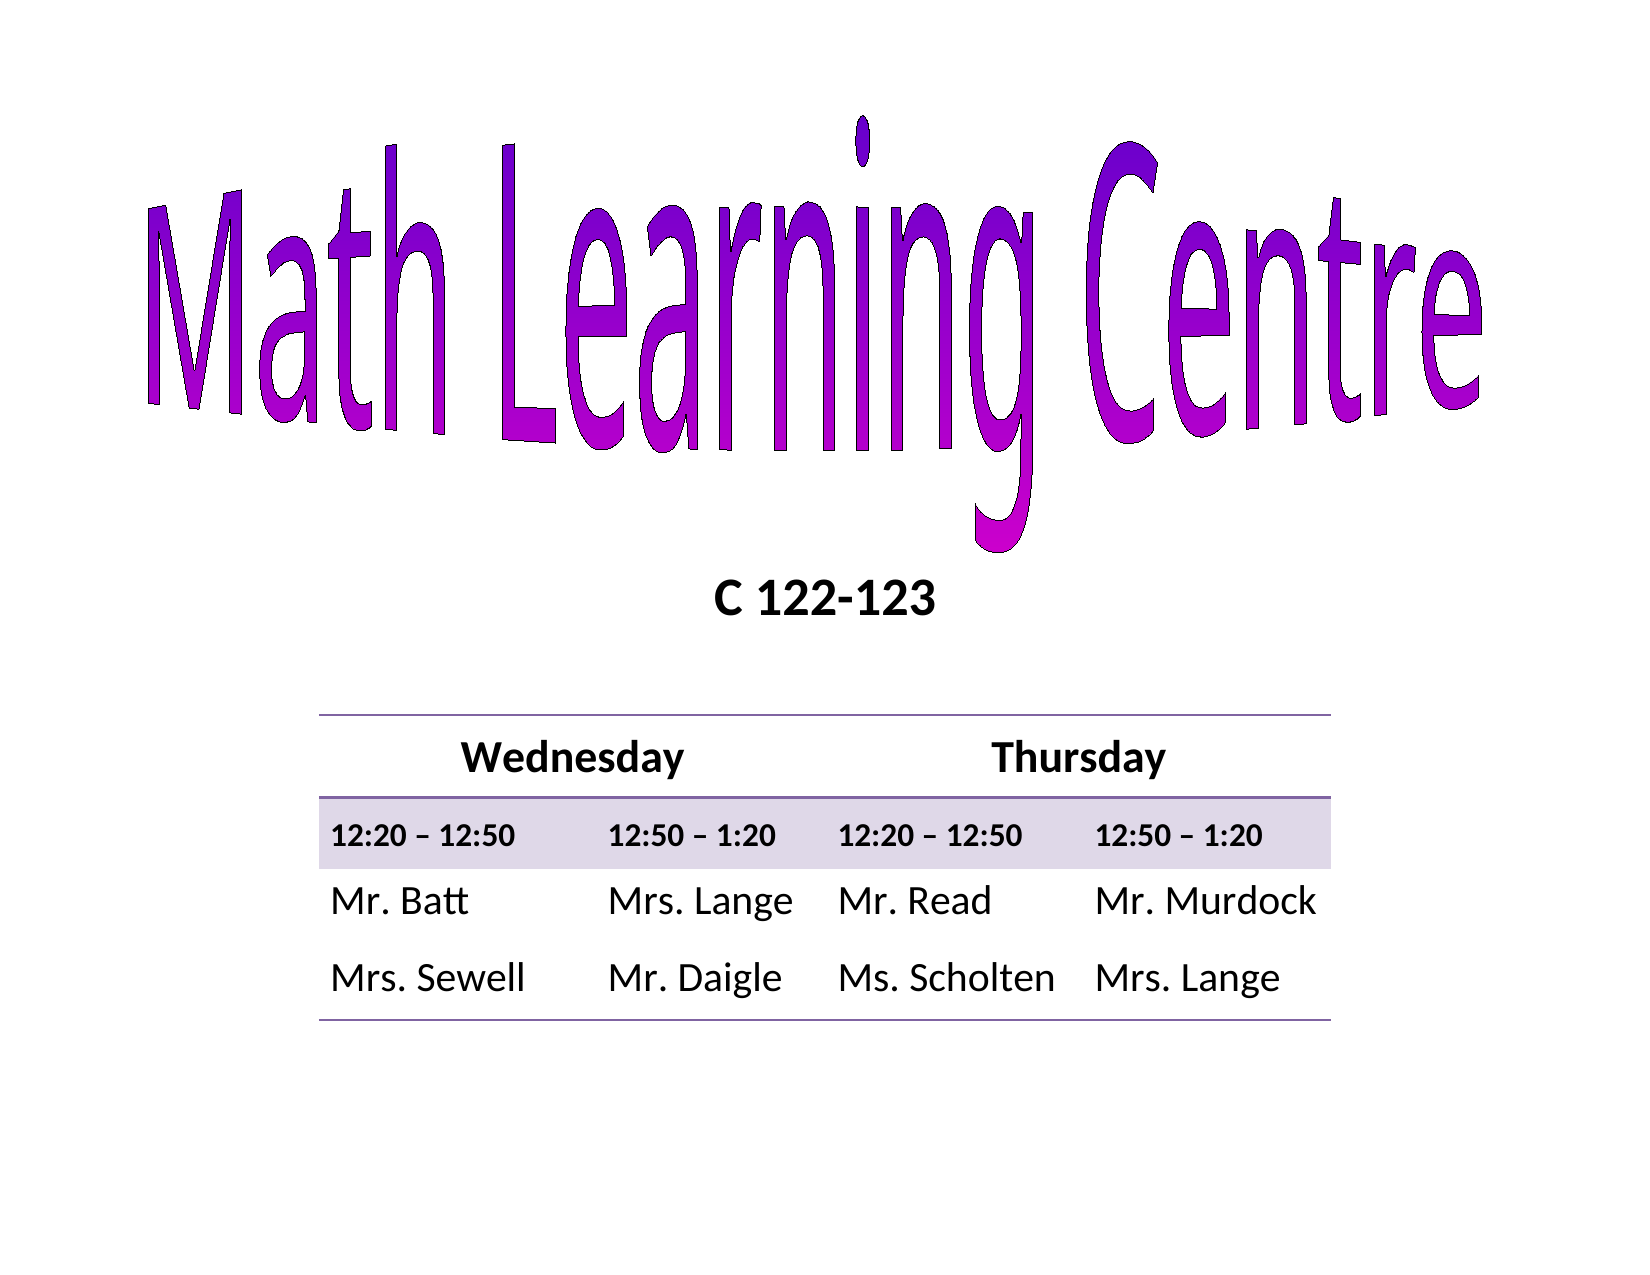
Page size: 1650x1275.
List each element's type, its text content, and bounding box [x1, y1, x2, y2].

table_header Wednesday [319, 716, 826, 796]
text C 122-123 [150, 150, 1500, 629]
table_cell Mr. Read Ms. Scholten [826, 869, 1083, 1019]
table_header Thursday [826, 716, 1331, 796]
table_cell 12:50 – 1:20 [1083, 799, 1331, 869]
table_cell Mr. Murdock Mrs. Lange [1083, 869, 1331, 1019]
table_cell 12:20 – 12:50 [319, 799, 596, 869]
table_cell 12:50 – 1:20 [596, 799, 826, 869]
table_cell Mrs. Lange Mr. Daigle [596, 869, 826, 1019]
table_cell Mr. Batt Mrs. Sewell [319, 869, 596, 1019]
table_cell 12:20 – 12:50 [826, 799, 1083, 869]
